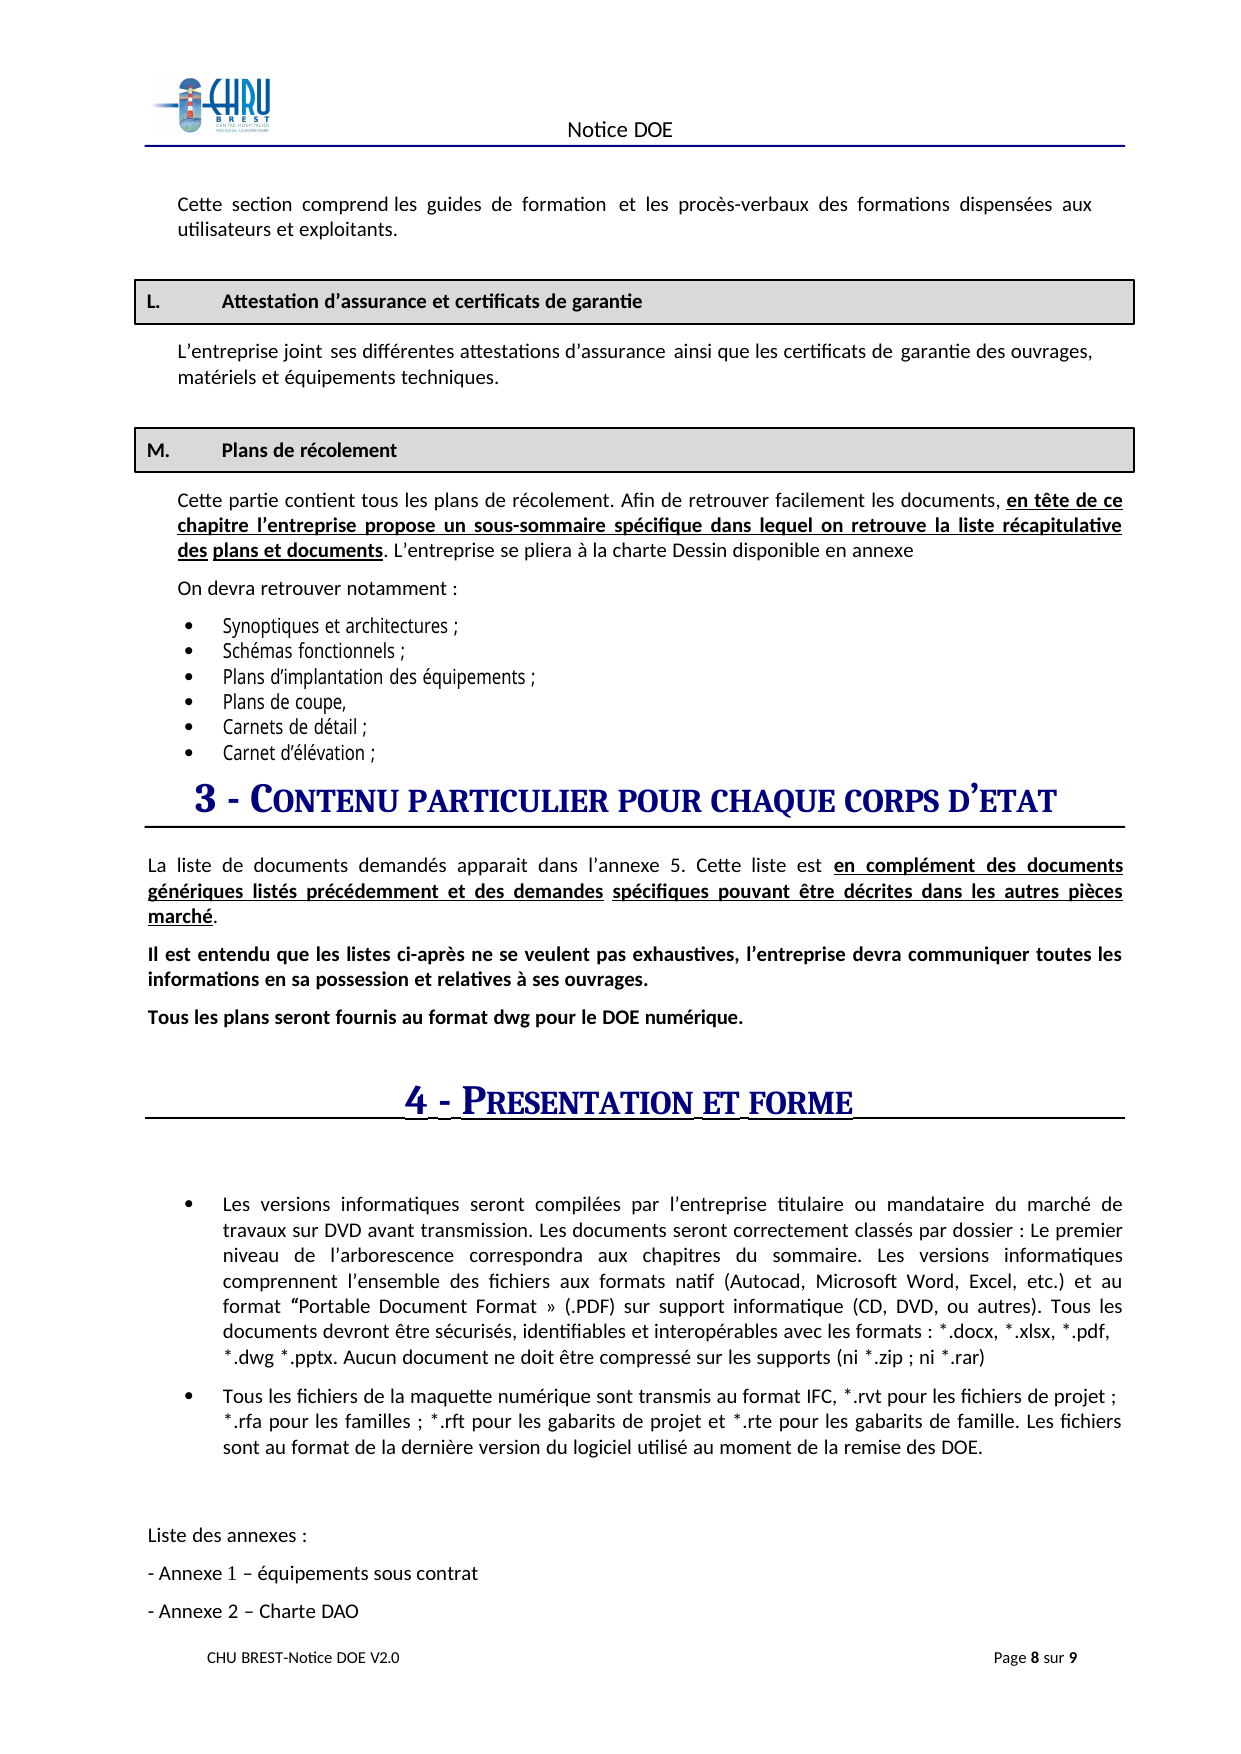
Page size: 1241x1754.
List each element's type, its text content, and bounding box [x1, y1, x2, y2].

picture [151, 78, 271, 134]
text 4 - Presentation et forme [145, 1077, 1148, 1125]
list Tous les fichiers de la maquette numérique sont transmis au format IFC, *.rvt pour les fichiers de projet ; [185, 1382, 1148, 1409]
text Il est entendu que les listes ci-après ne se veulent pas exhaustives, l’entreprise devra communiquer toutes les informations en sa possession et relatives à ses ouvrages. [148, 941, 1123, 992]
subtitle - Contenu particulier pour chaque corps d’etat [195, 775, 1148, 823]
picture [246, 86, 250, 104]
text - Annexe 2 – Charte DAO [148, 1598, 1148, 1623]
list Plans d’implantation des équipements ; [185, 664, 1148, 689]
list Carnets de détail ; [185, 715, 1148, 740]
text *.rfa pour les familles ; *.rft pour les gabarits de projet et *.rte pour les gabarits de famille. Les fichiers sont au format de la dernière version du logiciel utilisé au moment de la remise des DOE. [223, 1409, 1123, 1459]
text La liste de documents demandés apparait dans l’annexe 5. Cette liste est en complément des documents génériques listés précédemment et des demandes spécifiques pouvant être décrites dans les autres pièces marché. [148, 852, 1123, 929]
list Plans de coupe, [185, 689, 1148, 715]
text - Annexe 1 – équipements sous contrat [148, 1560, 1148, 1586]
text On devra retrouver notamment : [177, 576, 1148, 601]
list Synoptiques et architectures ; [185, 613, 1148, 639]
text Cette partie contient tous les plans de récolement. Afin de retrouver facilement les documents, en tête de ce chapitre l’entreprise propose un sous-sommaire spécifique dans lequel on retrouve la liste récapitulative des plans et documents. L’entreprise se pliera à la charte Dessin disponible en annexe [177, 473, 1123, 563]
list Carnet d’élévation ; [185, 740, 1148, 765]
text Liste des annexes : [148, 1522, 1148, 1548]
text L’entreprise joint ses différentes attestations d’assurance ainsi que les certificats de garantie des ouvrages, matériels et équipements techniques. [177, 290, 1148, 389]
list Schémas fonctionnels ; [185, 639, 1148, 664]
text Tous les plans seront fournis au format dwg pour le DOE numérique. [148, 1004, 1148, 1030]
list Les versions informatiques seront compilées par l’entreprise titulaire ou mandataire du marché de travaux sur DVD avant transmission. Les documents seront correctement classés par dossier : Le premier niveau de l’arborescence correspondra aux chapitres du sommaire. Les versions informatiques comprennent l’ensemble des fichiers aux formats natif (Autocad, Microsoft Word, Excel, etc.) et au format “Portable Document Format » (.PDF) sur support informatique (CD, DVD, ou autres). Tous les documents devront être sécurisés, identifiables et interopérables avec les formats : *.docx, *.xlsx, *.pdf, [185, 1192, 1123, 1344]
text *.dwg *.pptx. Aucun document ne doit être compressé sur les supports (ni *.zip ; ni *.rar) [223, 1344, 1148, 1369]
text Cette section comprend les guides de formation et les procès-verbaux des formations dispensées aux utilisateurs et exploitants. [177, 191, 1126, 242]
